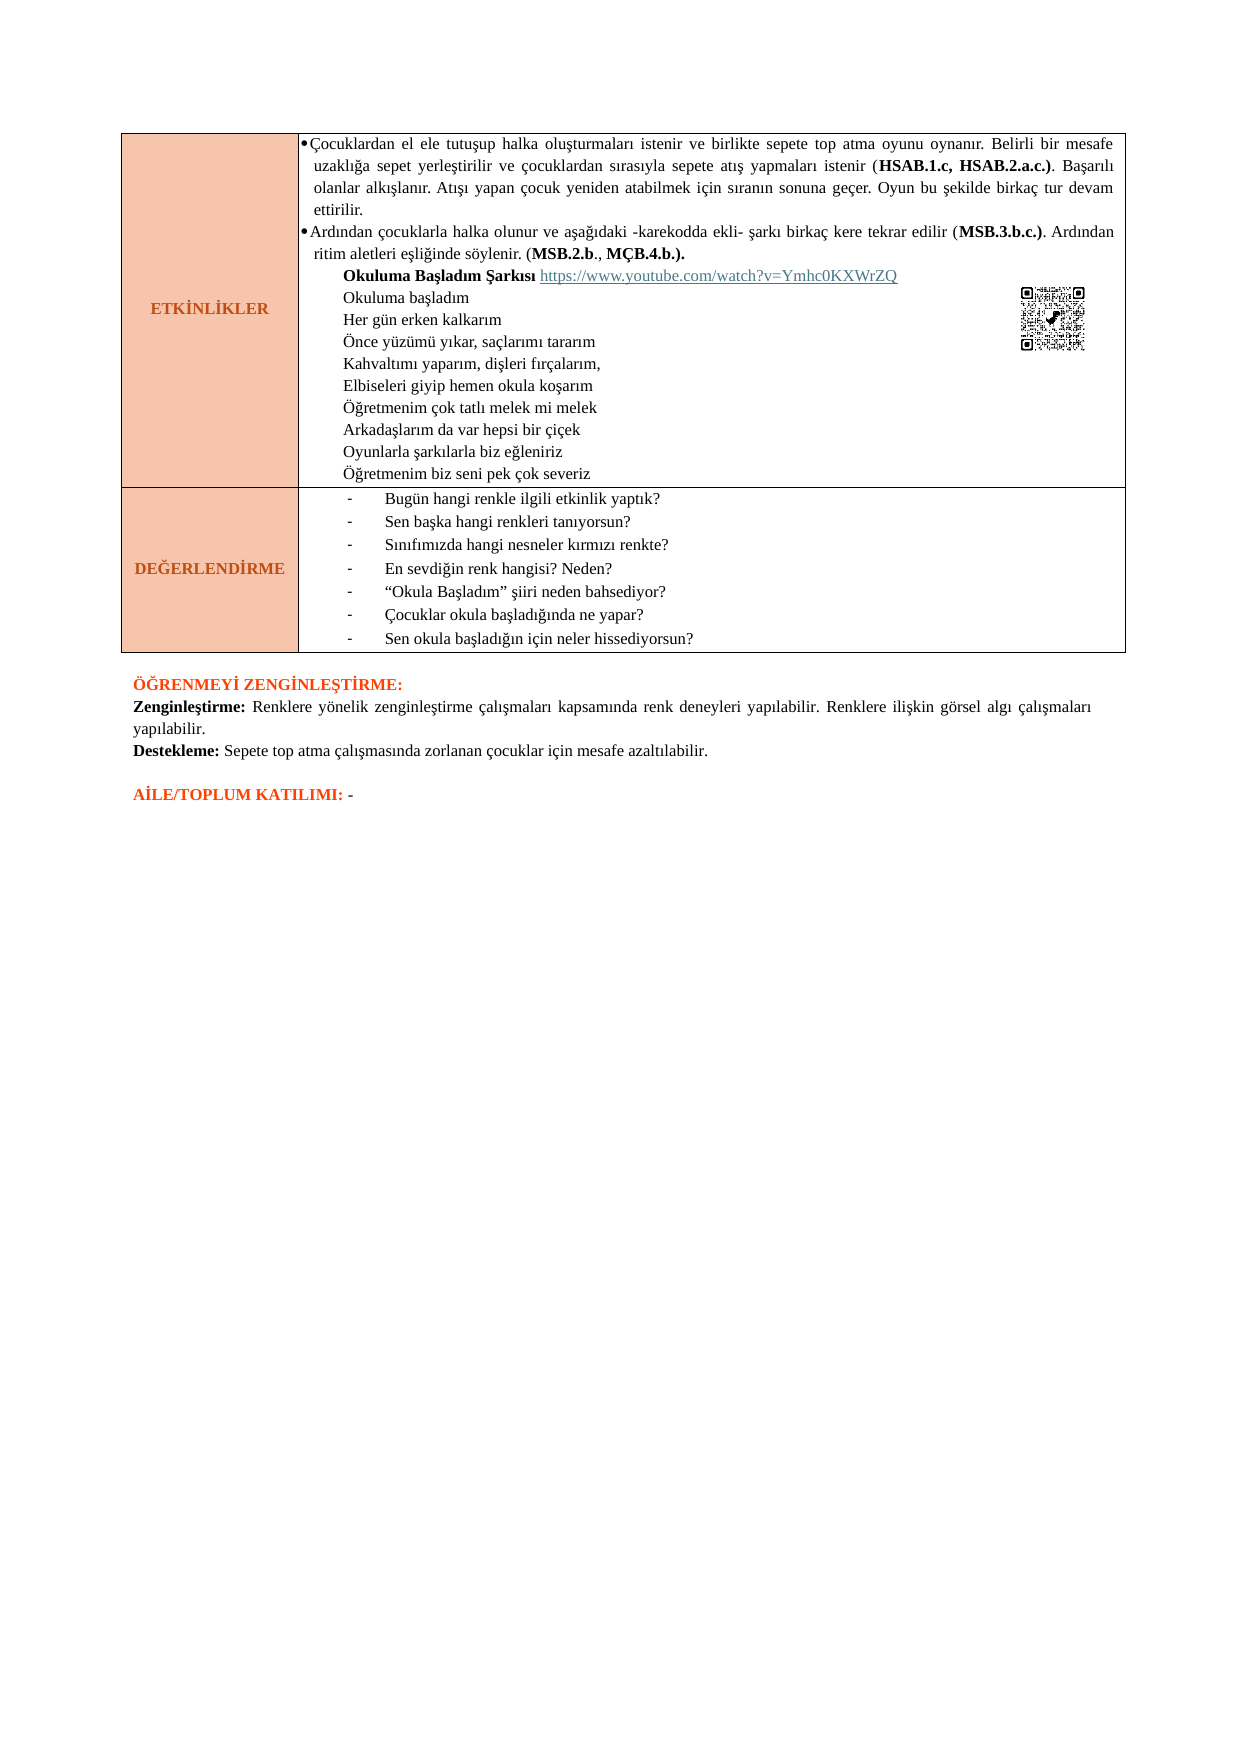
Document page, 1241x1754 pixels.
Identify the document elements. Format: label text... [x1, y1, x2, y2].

table_cell Çocuklardan el ele tutuşup halka oluşturmaları istenir ve birlikte sepete top atma oyunu oynanır. Belirli bir mesafe uzaklığa sepet yerleştirilir ve çocuklardan sırasıyla sepete atış yapmaları istenir (HSAB.1.c, HSAB.2.a.c.). Başarılı olanlar alkışlanır. Atışı yapan çocuk yeniden atabilmek için sıranın sonuna geçer. Oyun bu şekilde birkaç tur devam ettirilir. Ardından çocuklarla halka olunur ve aşağıdaki -karekodda ekli- şarkı birkaç kere tekrar edilir (MSB.3.b.c.). Ardından ritim aletleri eşliğinde söylenir. (MSB.2.b., MÇB.4.b.). Okuluma Başladım Şarkısı https://www.youtube.com/watch?v=Ymhc0KXWrZQ Okuluma başladım Her gün erken kalkarım Önce yüzümü yıkar, saçlarımı tararım Kahvaltımı yaparım, dişleri fırçalarım, Elbiseleri giyip hemen okula koşarım Öğretmenim çok tatlı melek mi melek Arkadaşlarım da var hepsi bir çiçek Oyunlarla şarkılarla biz eğleniriz Öğretmenim biz seni pek çok severiz [299, 134, 1125, 487]
picture [1014, 280, 1087, 352]
text Zenginleştirme: Renklere yönelik zenginleştirme çalışmaları kapsamında renk deneyleri yapılabilir. Renklere ilişkin görsel algı çalışmaları yapılabilir. [133, 697, 1093, 738]
table_cell ETKİNLİKLER [122, 134, 298, 487]
text ÖĞRENMEYİ ZENGİNLEŞTİRME: [133, 675, 1093, 694]
table_cell DEĞERLENDİRME [122, 488, 298, 652]
text AİLE/TOPLUM KATILIMI: - [133, 785, 1093, 804]
table_cell Bugün hangi renkle ilgili etkinlik yaptık? Sen başka hangi renkleri tanıyorsun? Sınıfımızda hangi nesneler kırmızı renkte? En sevdiğin renk hangisi? Neden? “Okula Başladım” şiiri neden bahsediyor? Çocuklar okula başladığında ne yapar? Sen okula başladığın için neler hissediyorsun? [299, 488, 1125, 652]
text Destekleme: Sepete top atma çalışmasında zorlanan çocuklar için mesafe azaltılabilir. [133, 741, 1093, 760]
